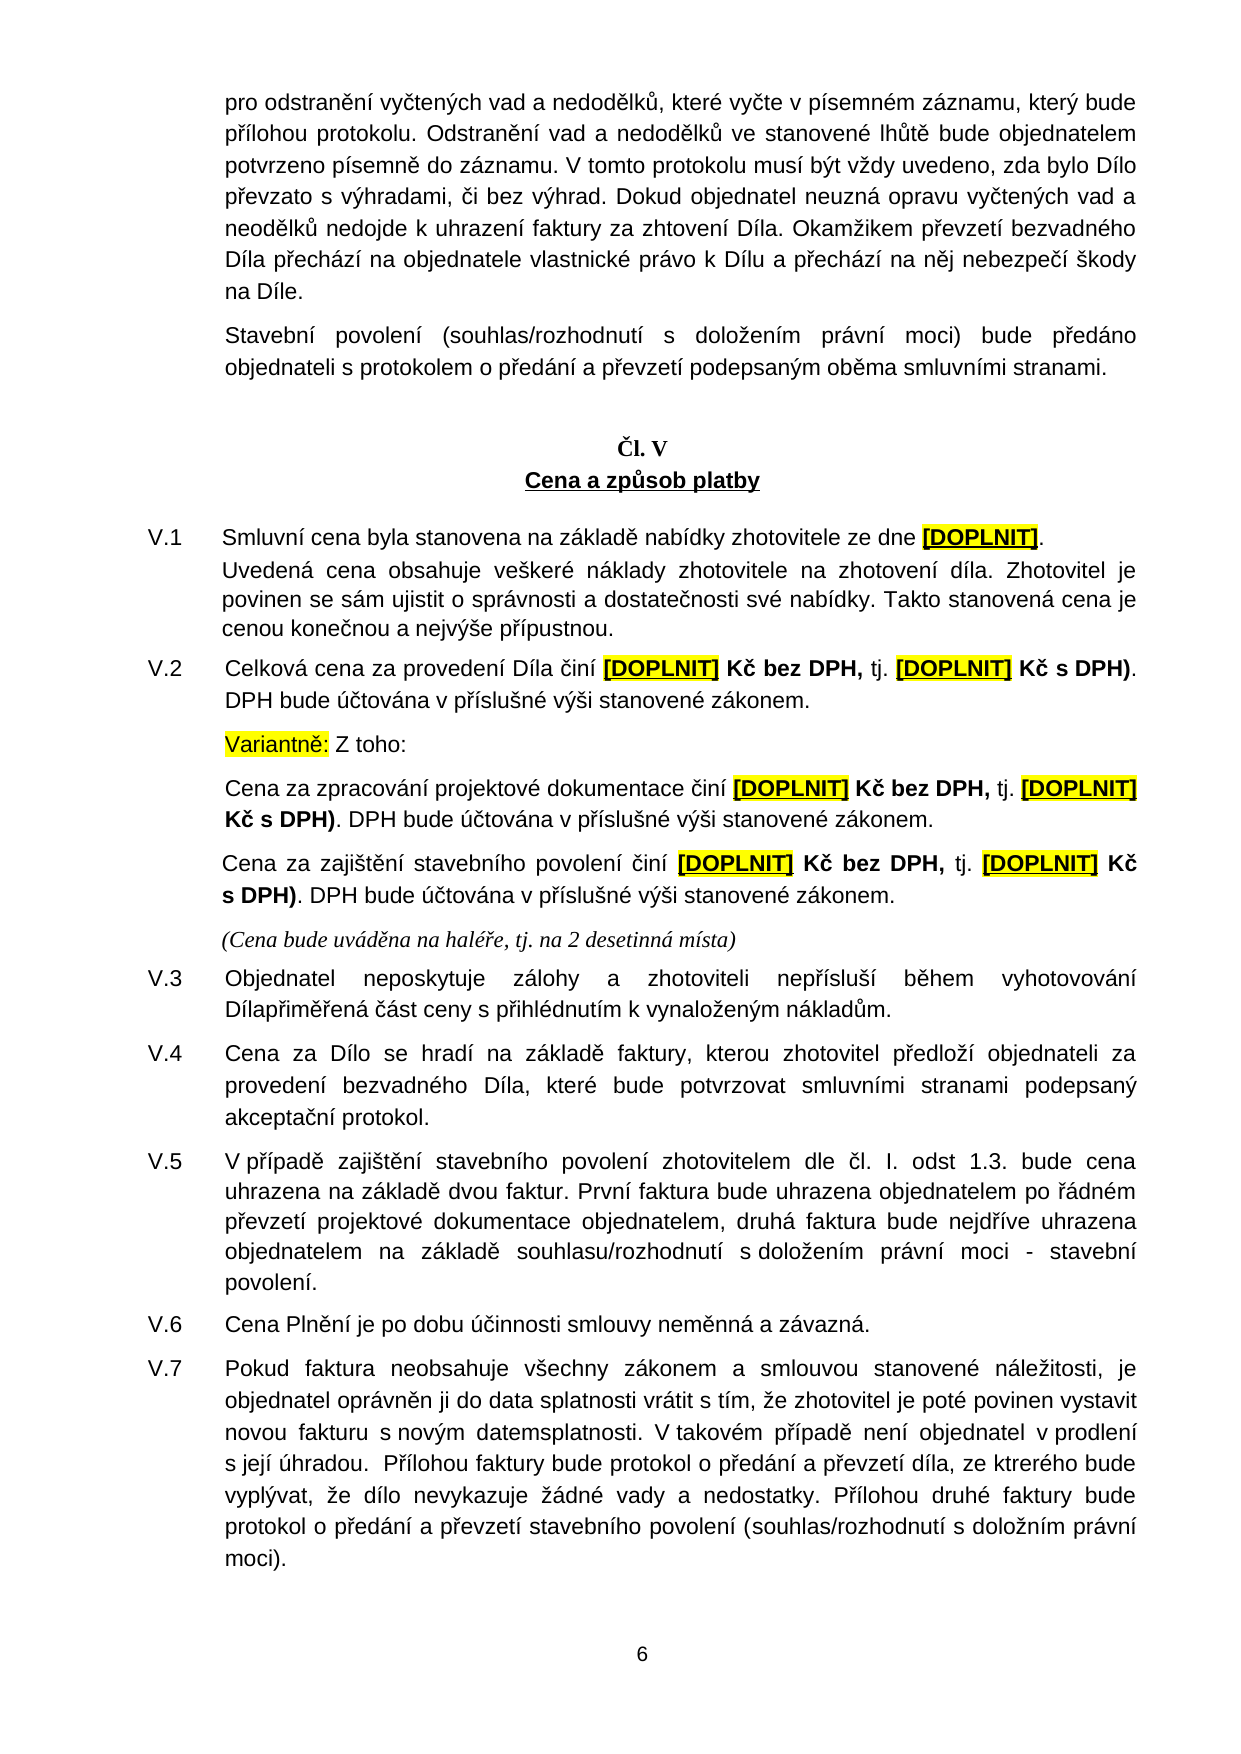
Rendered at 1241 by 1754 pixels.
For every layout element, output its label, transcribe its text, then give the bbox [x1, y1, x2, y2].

list Cena za zpracování projektové dokumentace činí [DOPLNIT] Kč bez DPH, tj. [DOPLNIT] Kč s DPH). DPH bude účtována v příslušné výši stanovené zákonem. [224, 775, 1137, 833]
text Uvedená cena obsahuje veškeré náklady zhotovitele na zhotovení díla. Zhotovitel je povinen se sám ujistit o správnosti a dostatečnosti své nabídky. Takto stanovená cena je cenou konečnou a nejvýše přípustnou. [222, 555, 1137, 642]
list Objednatel neposkytuje zálohy a zhotoviteli nepřísluší během vyhotovování Dílapřiměřená část ceny s přihlédnutím k vynaloženým nákladům. [148, 965, 1137, 1023]
list Cena za zajištění stavebního povolení činí [DOPLNIT] Kč bez DPH, tj. [DOPLNIT] Kč s DPH). DPH bude účtována v příslušné výši stanovené zákonem. [222, 850, 1137, 908]
list Celková cena za provedení Díla činí [DOPLNIT] Kč bez DPH, tj. [DOPLNIT] Kč s DPH). DPH bude účtována v příslušné výši stanovené zákonem. [148, 655, 1137, 713]
list Cena Plnění je po dobu účinnosti smlouvy neměnná a závazná. [148, 1311, 1137, 1338]
list Cena za Dílo se hradí na základě faktury, kterou zhotovitel předloží objednateli za provedení bezvadného Díla, které bude potvrzovat smluvními stranami podepsaný akceptační protokol. [148, 1040, 1137, 1130]
list Stavební povolení (souhlas/rozhodnutí s doložením právní moci) bude předáno objednateli s protokolem o předání a převzetí podepsaným oběma smluvními stranami. [224, 322, 1137, 380]
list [148, 89, 1137, 304]
list Pokud faktura neobsahuje všechny zákonem a smlouvou stanovené náležitosti, je objednatel oprávněn ji do data splatnosti vrátit s tím, že zhotovitel je poté povinen vystavit novou fakturu s novým datemsplatnosti. V takovém případě není objednatel v prodlení s její úhradou. Přílohou faktury bude protokol o předání a převzetí díla, ze ktrerého bude vyplývat, že dílo nevykazuje žádné vady a nedostatky. Přílohou druhé faktury bude protokol o předání a převzetí stavebního povolení (souhlas/rozhodnutí s doložním právní moci). [148, 1355, 1137, 1571]
list Variantně: Z toho: [329, 731, 1137, 757]
text (Cena bude uváděna na haléře, tj. na 2 desetinná místa) [148, 926, 1137, 952]
list V případě zajištění stavebního povolení zhotovitelem dle čl. I. odst 1.3. bude cena uhrazena na základě dvou faktur. První faktura bude uhrazena objednatelem po řádném převzetí projektové dokumentace objednatelem, druhá faktura bude nejdříve uhrazena objednatelem na základě souhlasu/rozhodnutí s doložením právní moci - stavební povolení. [148, 1148, 1137, 1295]
list Smluvní cena byla stanovena na základě nabídky zhotovitele ze dne [DOPLNIT]. [148, 523, 1137, 550]
text Cena a způsob platby [148, 435, 1137, 493]
